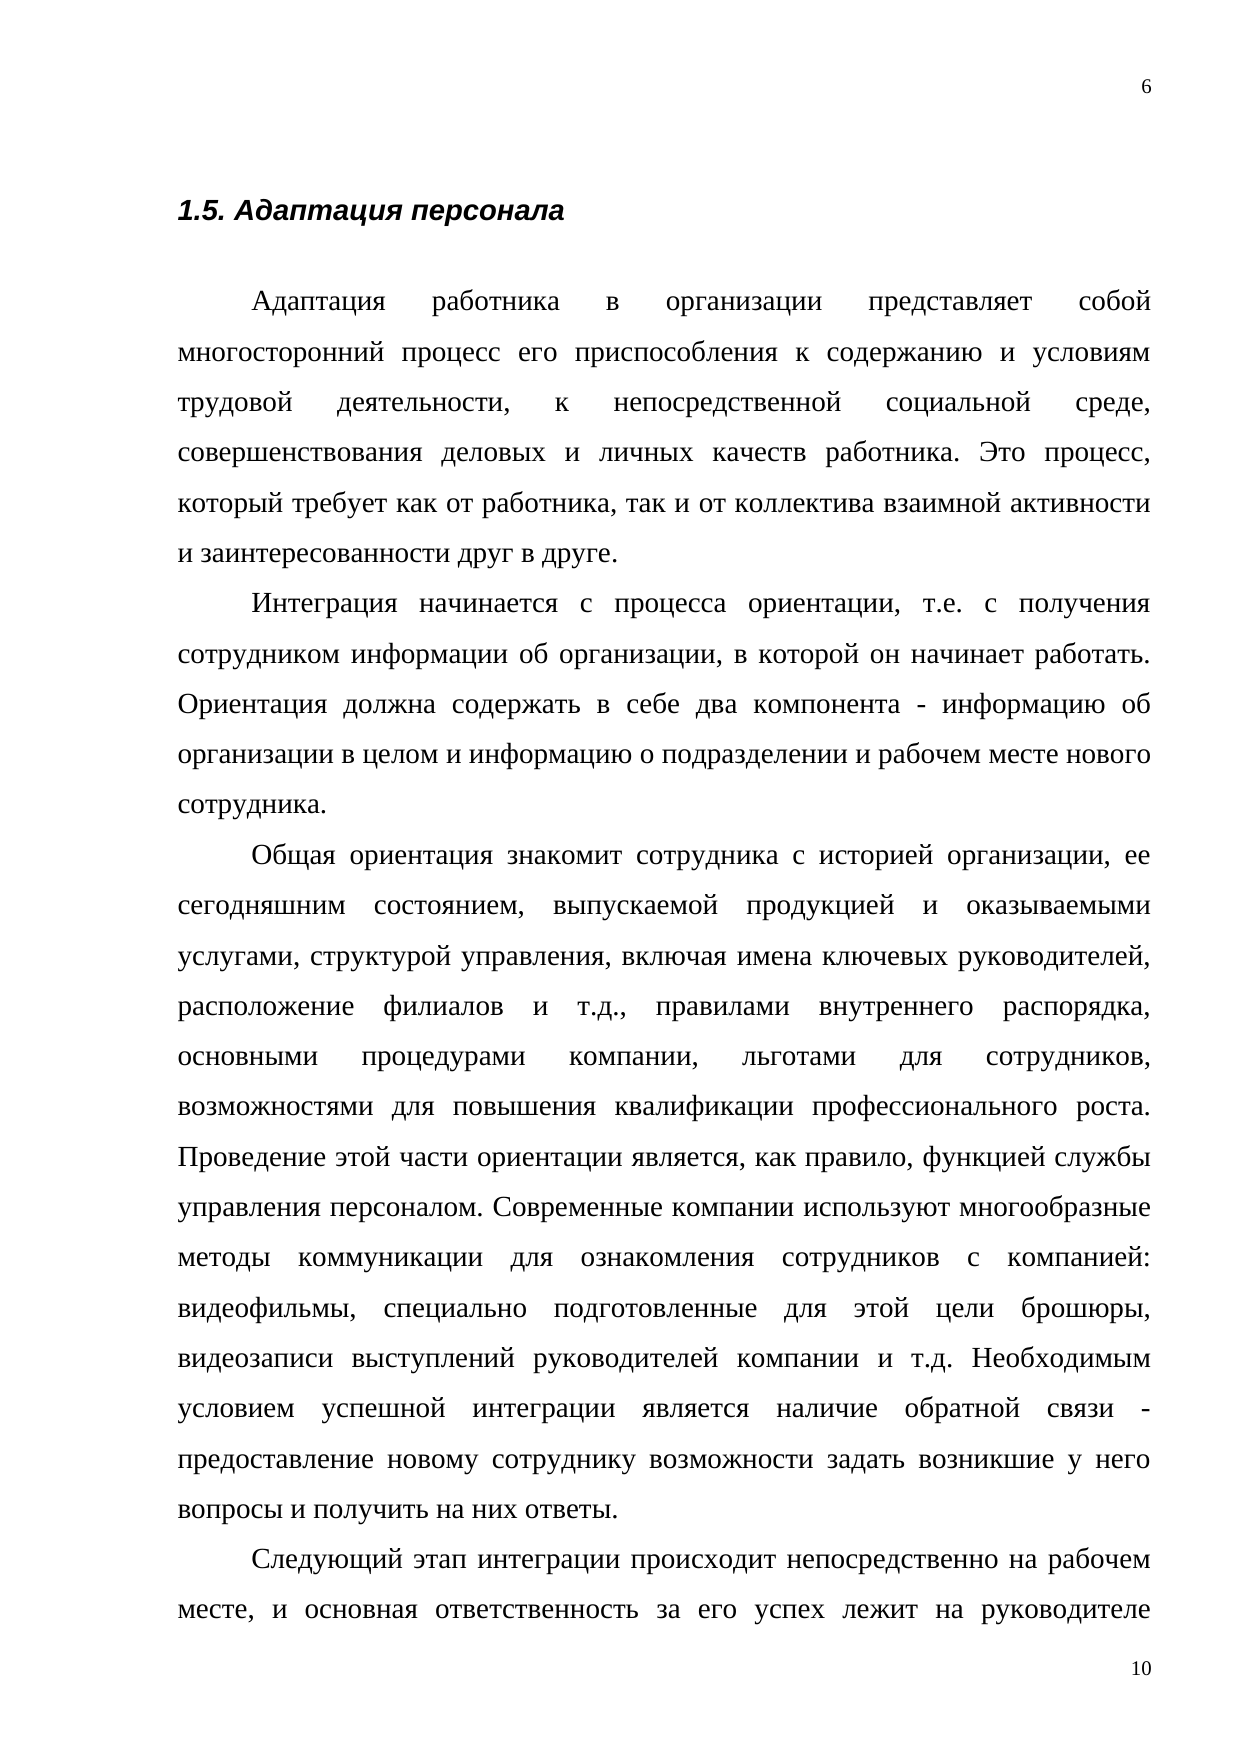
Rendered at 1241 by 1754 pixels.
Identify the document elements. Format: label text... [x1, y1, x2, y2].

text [177, 1541, 1152, 1625]
subtitle 1.5. Адаптация персонала [177, 193, 1152, 227]
text Интеграция начинается с процесса ориентации, т.е. с получения сотрудником информации об организации, в которой он начинает работать. Ориентация должна содержать в себе два компонента - информацию об организации в целом и информацию о подразделении и рабочем месте нового сотрудника. [177, 585, 1152, 820]
text Общая ориентация знакомит сотрудника с историей организации, ее сегодняшним состоянием, выпускаемой продукцией и оказываемыми услугами, структурой управления, включая имена ключевых руководителей, расположение филиалов и т.д., правилами внутреннего распорядка, основными процедурами компании, льготами для сотрудников, возможностями для повышения квалификации профессионального роста. Проведение этой части ориентации является, как правило, функцией службы управления персоналом. Современные компании используют многообразные методы коммуникации для ознакомления сотрудников с компанией: видеофильмы, специально подготовленные для этой цели брошюры, видеозаписи выступлений руководителей компании и т.д. Необходимым условием успешной интеграции является наличие обратной связи - предоставление новому сотруднику возможности задать возникшие у него вопросы и получить на них ответы. [177, 837, 1152, 1524]
text Адаптация работника в организации представляет собой многосторонний процесс его приспособления к содержанию и условиям трудовой деятельности, к непосредственной социальной среде, совершенствования деловых и личных качеств работника. Это процесс, который требует как от работника, так и от коллектива взаимной активности и заинтересованности друг в друге. [177, 283, 1152, 569]
